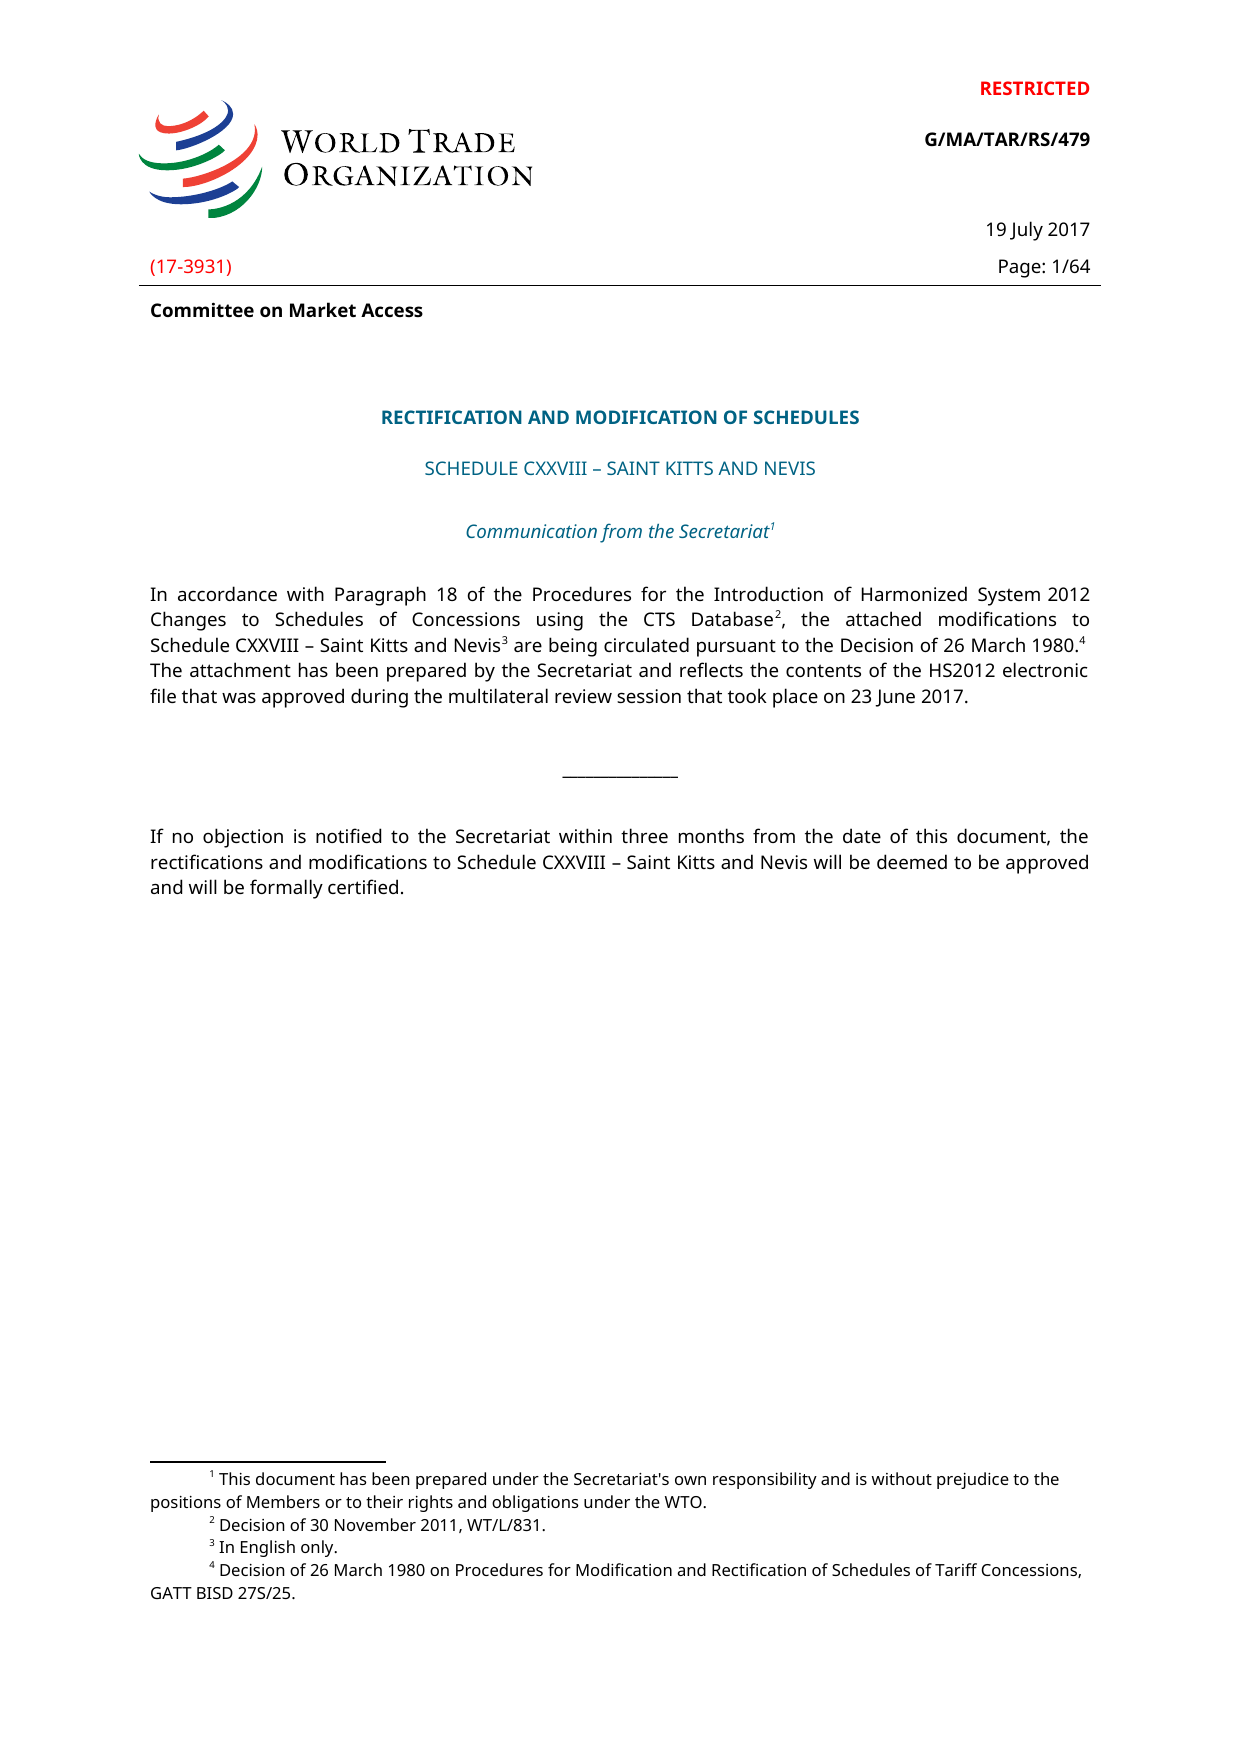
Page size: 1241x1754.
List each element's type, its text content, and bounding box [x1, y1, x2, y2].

title rectification and modification of schedules [150, 405, 1090, 430]
text If no objection is notified to the Secretariat within three months from the date of this document, the rectifications and modifications to Schedule CXXVIII – Saint Kitts and Nevis will be deemed to be approved and will be formally certified. [150, 824, 1090, 900]
title SCHEDULE cxxviii – saint kitts and nevis [150, 455, 1090, 481]
title Communication from the Secretariat [150, 518, 1090, 544]
text _______________ [150, 756, 1090, 781]
text In accordance with Paragraph 18 of the Procedures for the Introduction of Harmonized System 2012 Changes to Schedules of Concessions using the CTS Database, the attached modifications to Schedule CXXVIII – Saint Kitts and Nevis are being circulated pursuant to the Decision of 26 March 1980. The attachment has been prepared by the Secretariat and reflects the contents of the HS2012 electronic file that was approved during the multilateral review session that took place on 23 June 2017. [150, 581, 1090, 709]
